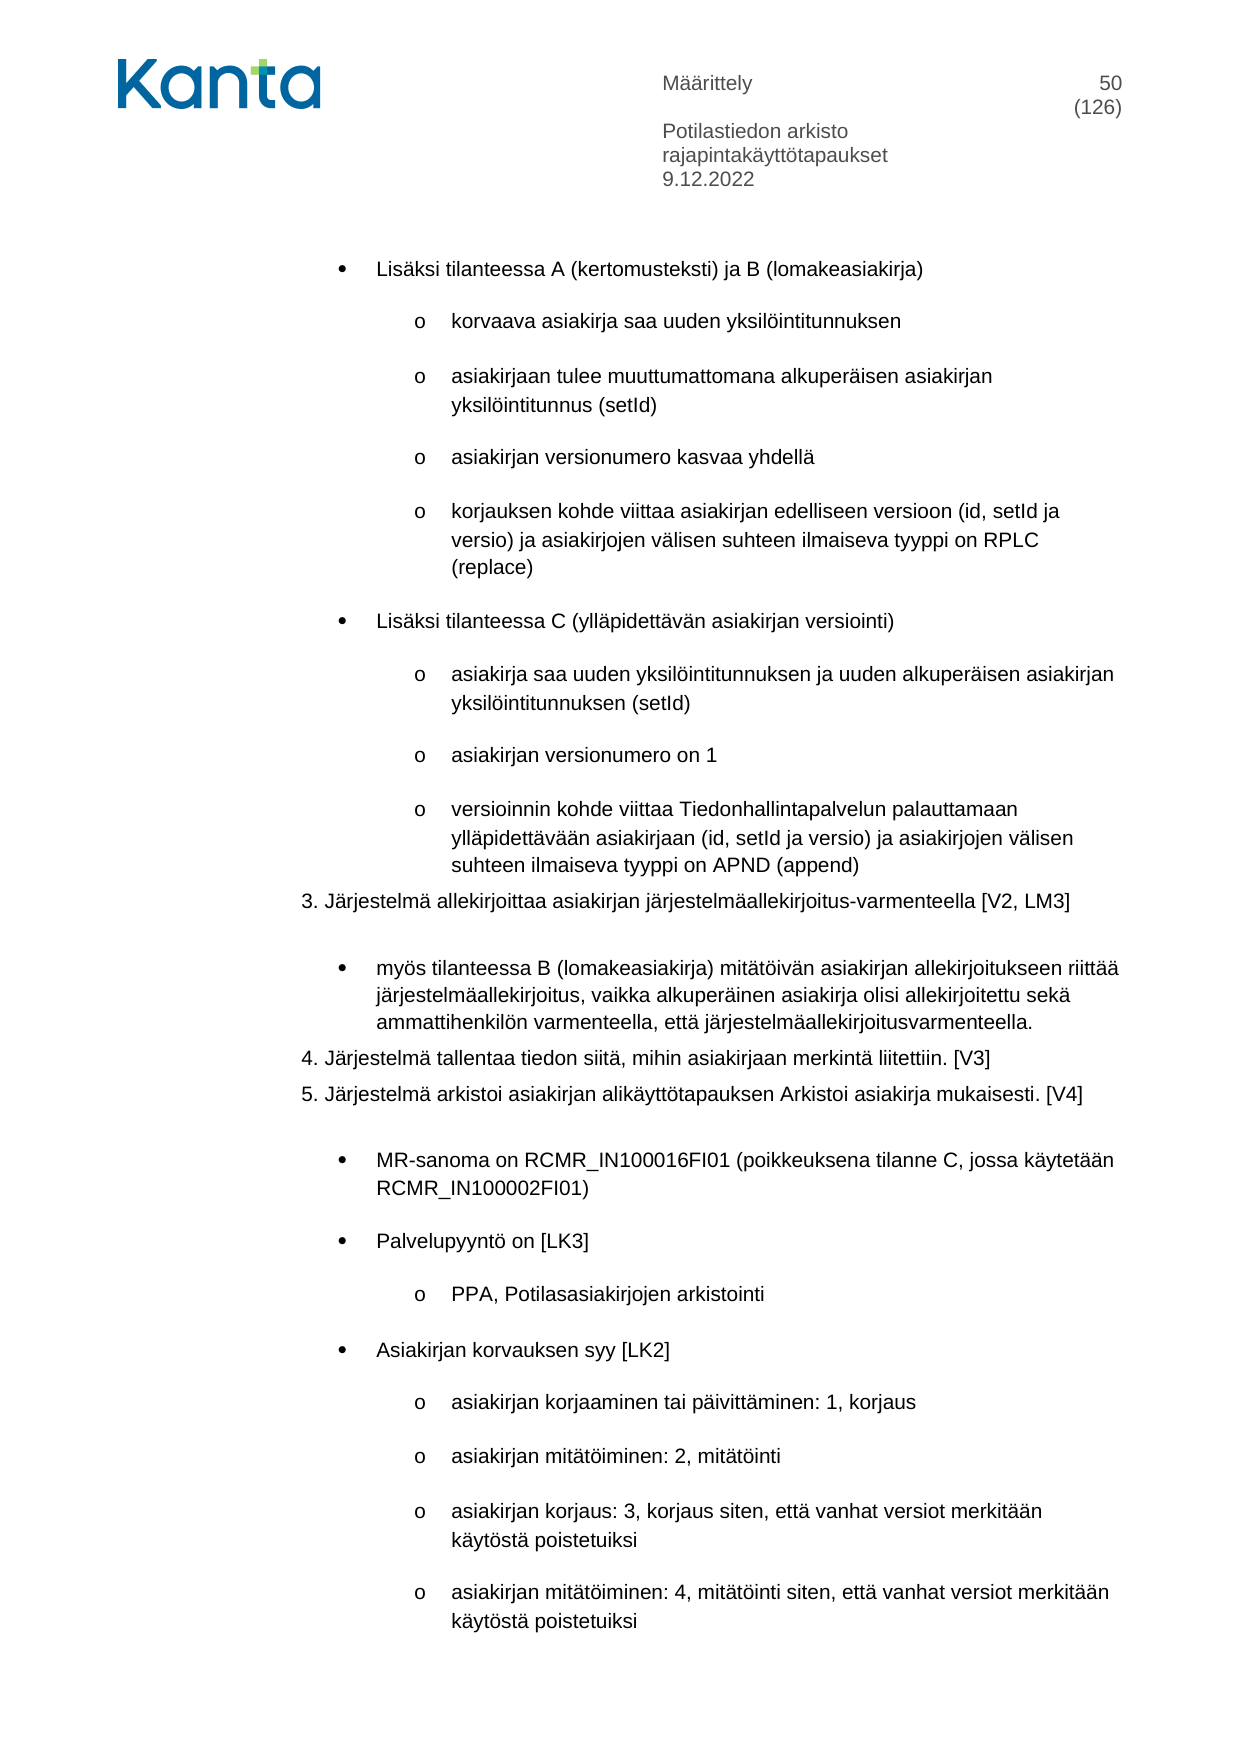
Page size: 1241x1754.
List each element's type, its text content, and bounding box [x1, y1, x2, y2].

list Järjestelmä tallentaa tiedon siitä, mihin asiakirjaan merkintä liitettiin. [V3] [301, 1046, 1122, 1070]
list Asiakirjan korvauksen syy [LK2] [339, 1335, 1122, 1362]
list myös tilanteessa B (lomakeasiakirja) mitätöivän asiakirjan allekirjoitukseen riittää järjestelmäallekirjoitus, vaikka alkuperäinen asiakirja olisi allekirjoitettu sekä ammattihenkilön varmenteella, että järjestelmäallekirjoitusvarmenteella. [339, 952, 1122, 1034]
list asiakirja saa uuden yksilöintitunnuksen ja uuden alkuperäisen asiakirjan yksilöintitunnuksen (setId) [414, 660, 1122, 714]
list asiakirjan korjaaminen tai päivittäminen: 1, korjaus [414, 1389, 1122, 1416]
list korjauksen kohde viittaa asiakirjan edelliseen versioon (id, setId ja versio) ja asiakirjojen välisen suhteen ilmaiseva tyyppi on RPLC (replace) [414, 498, 1122, 579]
list Järjestelmä allekirjoittaa asiakirjan järjestelmäallekirjoitus-varmenteella [V2, LM3] [301, 889, 1122, 913]
list versioinnin kohde viittaa Tiedonhallintapalvelun palauttamaan ylläpidettävään asiakirjaan (id, setId ja versio) ja asiakirjojen välisen suhteen ilmaiseva tyyppi on APND (append) [414, 796, 1122, 877]
list korvaava asiakirja saa uuden yksilöintitunnuksen [414, 308, 1122, 335]
list Järjestelmä arkistoi asiakirjan alikäyttötapauksen Arkistoi asiakirja mukaisesti. [V4] [301, 1082, 1122, 1106]
list Lisäksi tilanteessa A (kertomusteksti) ja B (lomakeasiakirja) [339, 254, 1122, 281]
list asiakirjaan tulee muuttumattomana alkuperäisen asiakirjan yksilöintitunnus (setId) [414, 362, 1122, 416]
list Lisäksi tilanteessa C (ylläpidettävän asiakirjan versiointi) [339, 606, 1122, 633]
list MR-sanoma on RCMR_IN100016FI01 (poikkeuksena tilanne C, jossa käytetään RCMR_IN100002FI01) [339, 1145, 1122, 1199]
list PPA, Potilasasiakirjojen arkistointi [414, 1281, 1122, 1308]
list Palvelupyyntö on [LK3] [339, 1226, 1122, 1253]
list asiakirjan versionumero on 1 [414, 741, 1122, 768]
list asiakirjan versionumero kasvaa yhdellä [414, 443, 1122, 471]
list asiakirjan korjaus: 3, korjaus siten, että vanhat versiot merkitään käytöstä poistetuiksi [414, 1497, 1122, 1551]
picture [118, 59, 321, 109]
list asiakirjan mitätöiminen: 2, mitätöinti [414, 1443, 1122, 1470]
list asiakirjan mitätöiminen: 4, mitätöinti siten, että vanhat versiot merkitään käytöstä poistetuiksi [414, 1578, 1122, 1633]
